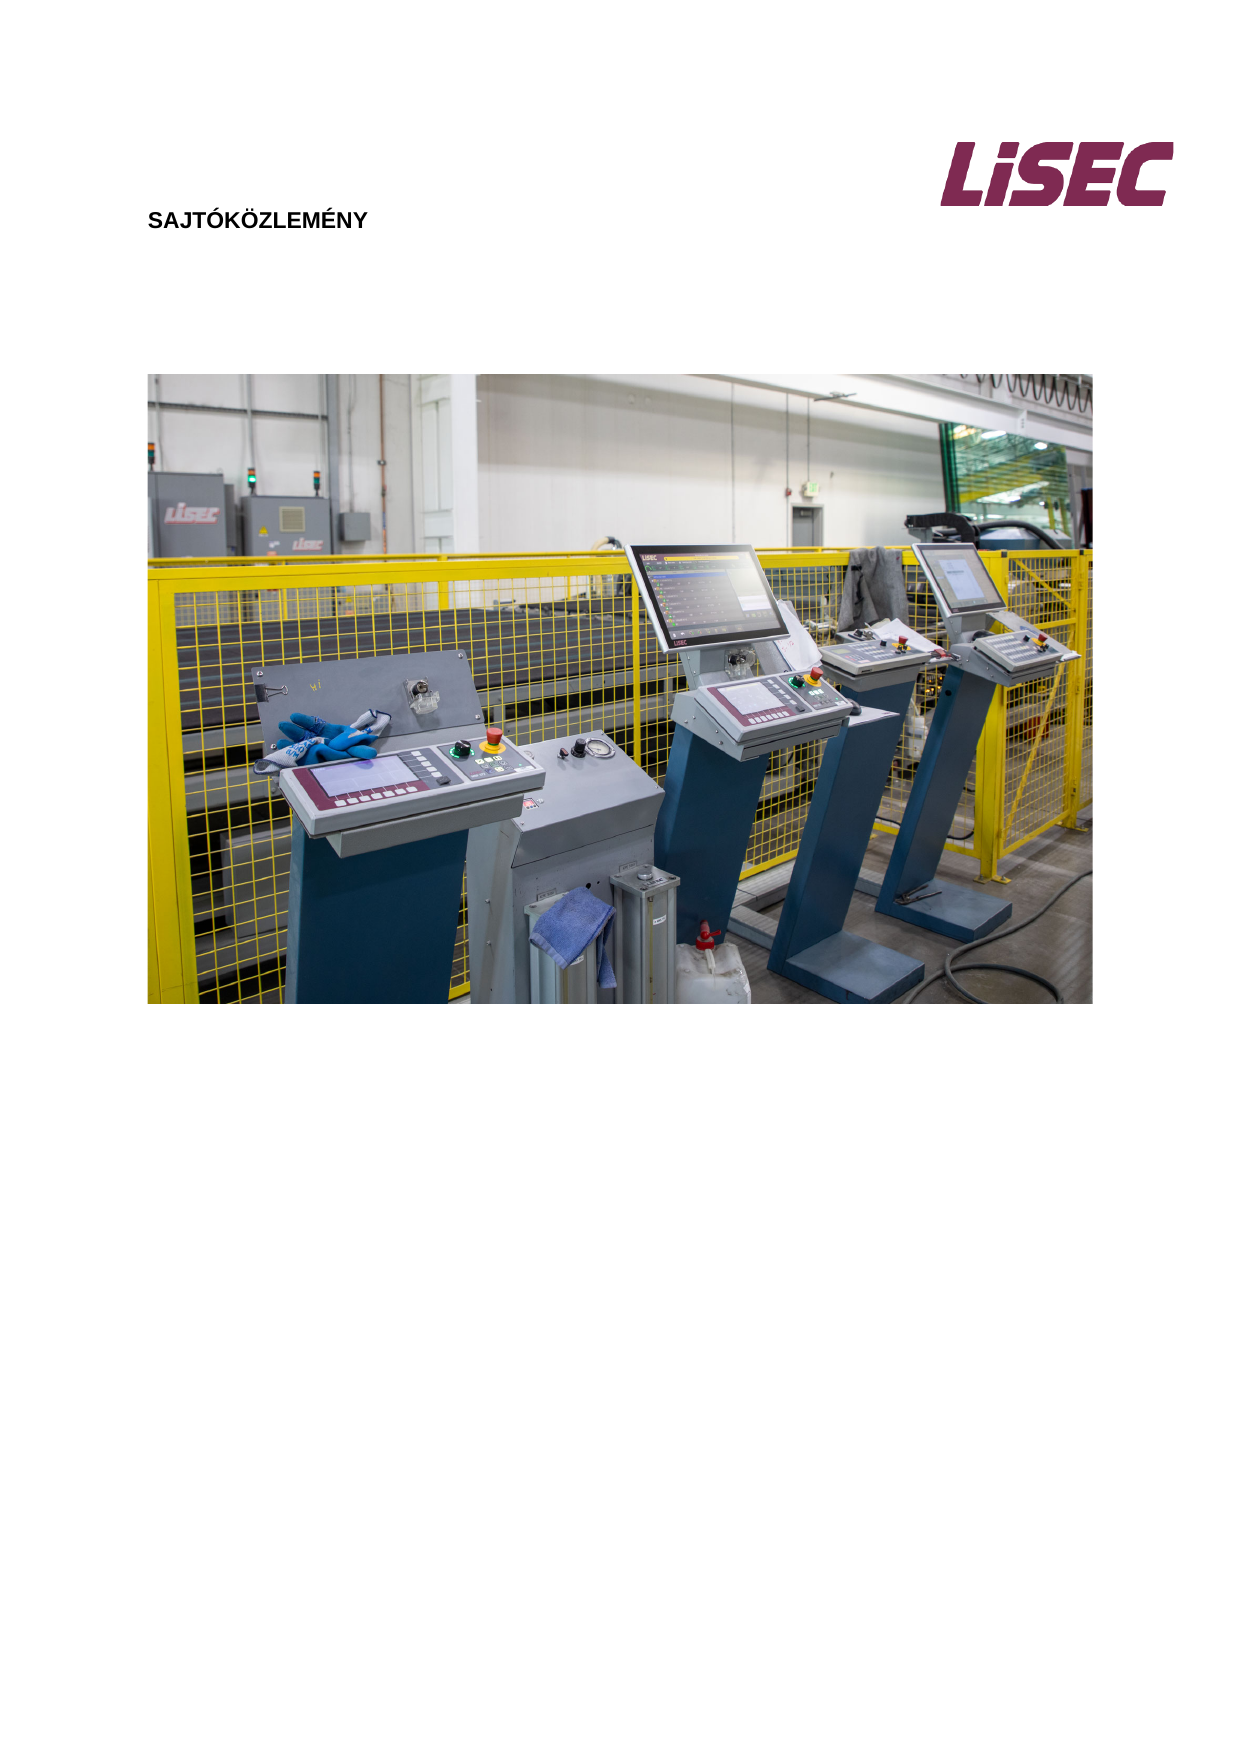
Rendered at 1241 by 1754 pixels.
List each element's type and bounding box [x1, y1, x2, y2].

picture [939, 142, 1173, 205]
picture [147, 374, 1093, 1004]
